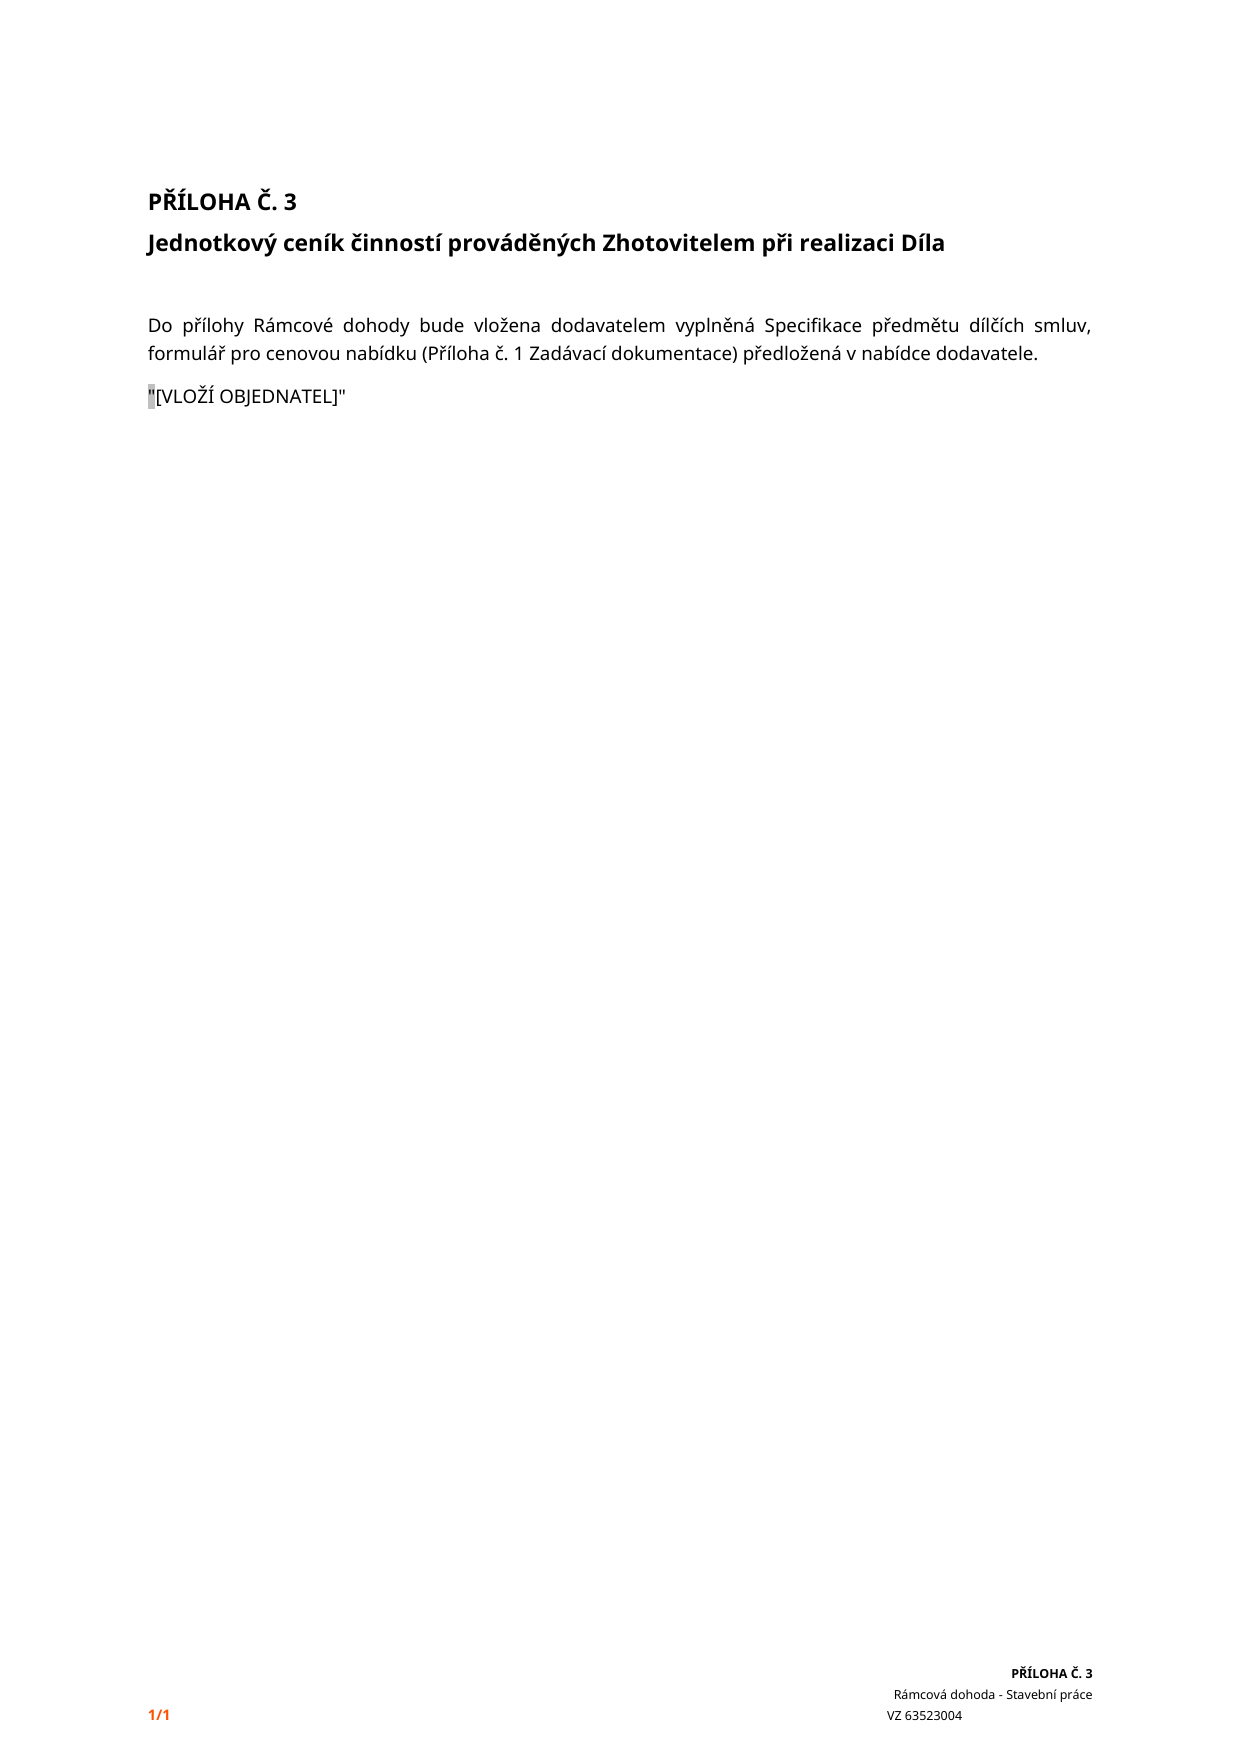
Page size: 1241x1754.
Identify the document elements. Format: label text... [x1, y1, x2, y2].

text Jednotkový ceník činností prováděných Zhotovitelem při realizaci Díla [148, 228, 1093, 258]
text Do přílohy Rámcové dohody bude vložena dodavatelem vyplněná Specifikace předmětu dílčích smluv, formulář pro cenovou nabídku (Příloha č. 1 Zadávací dokumentace) předložená v nabídce dodavatele. [148, 312, 1093, 365]
text Příloha č. 3 [148, 187, 1093, 216]
